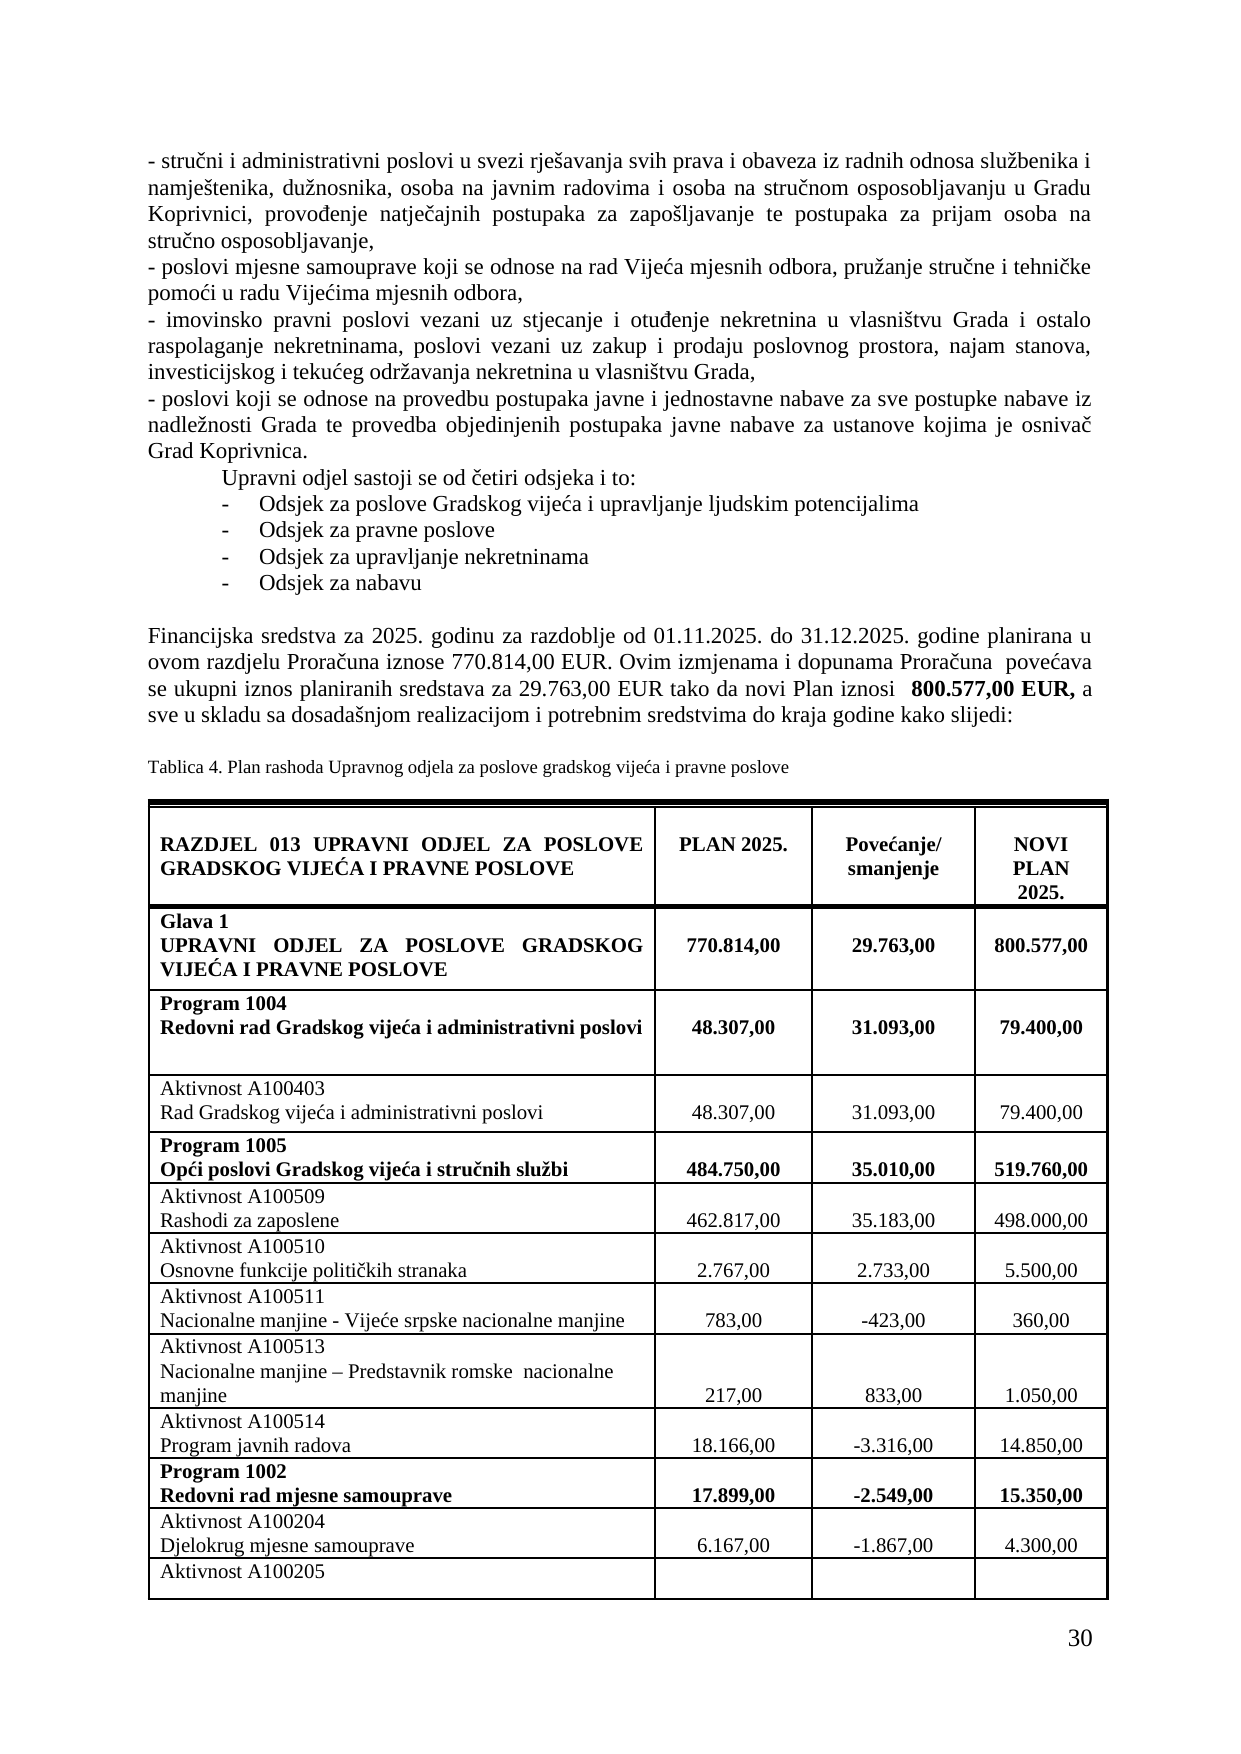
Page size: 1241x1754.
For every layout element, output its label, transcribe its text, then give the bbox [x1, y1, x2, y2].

text - imovinsko pravni poslovi vezani uz stjecanje i otuđenje nekretnina u vlasništvu Grada i ostalo raspolaganje nekretninama, poslovi vezani uz zakup i prodaju poslovnog prostora, najam stanova, investicijskog i tekućeg održavanja nekretnina u vlasništvu Grada, [148, 306, 1093, 385]
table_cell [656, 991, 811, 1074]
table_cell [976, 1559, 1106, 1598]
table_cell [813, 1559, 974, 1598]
text Tablica 4. Plan rashoda Upravnog odjela za poslove gradskog vijeća i pravne poslove [148, 756, 1093, 778]
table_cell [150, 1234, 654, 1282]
list Odsjek za poslove Gradskog vijeća i upravljanje ljudskim potencijalima [221, 490, 1093, 517]
list Odsjek za upravljanje nekretninama [221, 543, 1093, 569]
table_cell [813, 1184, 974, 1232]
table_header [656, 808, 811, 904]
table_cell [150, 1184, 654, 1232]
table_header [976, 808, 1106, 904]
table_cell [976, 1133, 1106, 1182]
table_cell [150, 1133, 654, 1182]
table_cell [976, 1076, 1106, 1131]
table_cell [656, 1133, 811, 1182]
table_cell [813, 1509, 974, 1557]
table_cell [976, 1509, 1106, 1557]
text - poslovi koji se odnose na provedbu postupaka javne i jednostavne nabave za sve postupke nabave iz nadležnosti Grada te provedba objedinjenih postupaka javne nabave za ustanove kojima je osnivač Grad Koprivnica. [148, 385, 1093, 464]
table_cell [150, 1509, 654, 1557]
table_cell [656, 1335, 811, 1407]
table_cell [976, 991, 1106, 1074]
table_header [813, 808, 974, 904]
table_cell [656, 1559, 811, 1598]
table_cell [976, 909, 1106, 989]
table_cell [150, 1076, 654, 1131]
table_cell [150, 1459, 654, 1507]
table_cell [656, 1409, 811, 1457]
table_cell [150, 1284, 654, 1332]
list Odsjek za nabavu [221, 569, 1093, 596]
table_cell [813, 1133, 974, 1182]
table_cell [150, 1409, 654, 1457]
text Financijska sredstva za 2025. godinu za razdoblje od 01.11.2025. do 31.12.2025. godine planirana u ovom razdjelu Proračuna iznose 770.814,00 EUR. Ovim izmjenama i dopunama Proračuna povećava se ukupni iznos planiranih sredstava za 29.763,00 EUR tako da novi Plan iznosi 800.577,00 EUR, a sve u skladu sa dosadašnjom realizacijom i potrebnim sredstvima do kraja godine kako slijedi: [148, 622, 1093, 727]
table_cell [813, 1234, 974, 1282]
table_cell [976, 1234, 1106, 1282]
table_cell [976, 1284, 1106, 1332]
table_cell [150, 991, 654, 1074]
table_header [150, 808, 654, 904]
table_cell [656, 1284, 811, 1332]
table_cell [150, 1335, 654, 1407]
text Upravni odjel sastoji se od četiri odsjeka i to: [148, 464, 1093, 490]
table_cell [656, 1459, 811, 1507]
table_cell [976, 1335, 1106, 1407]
text - stručni i administrativni poslovi u svezi rješavanja svih prava i obaveza iz radnih odnosa službenika i namještenika, dužnosnika, osoba na javnim radovima i osoba na stručnom osposobljavanju u Gradu Koprivnici, provođenje natječajnih postupaka za zapošljavanje te postupaka za prijam osoba na stručno osposobljavanje, [148, 148, 1093, 253]
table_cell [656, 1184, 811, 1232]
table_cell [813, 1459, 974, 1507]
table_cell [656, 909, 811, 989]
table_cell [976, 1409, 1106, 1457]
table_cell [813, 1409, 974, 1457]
text - poslovi mjesne samouprave koji se odnose na rad Vijeća mjesnih odbora, pružanje stručne i tehničke pomoći u radu Vijećima mjesnih odbora, [148, 253, 1093, 306]
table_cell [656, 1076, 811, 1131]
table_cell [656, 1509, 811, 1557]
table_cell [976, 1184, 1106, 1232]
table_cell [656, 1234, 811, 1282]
list Odsjek za pravne poslove [221, 517, 1093, 543]
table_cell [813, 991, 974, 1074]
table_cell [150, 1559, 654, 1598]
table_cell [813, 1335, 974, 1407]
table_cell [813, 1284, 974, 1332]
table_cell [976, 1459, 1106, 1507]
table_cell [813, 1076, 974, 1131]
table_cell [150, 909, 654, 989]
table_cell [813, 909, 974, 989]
